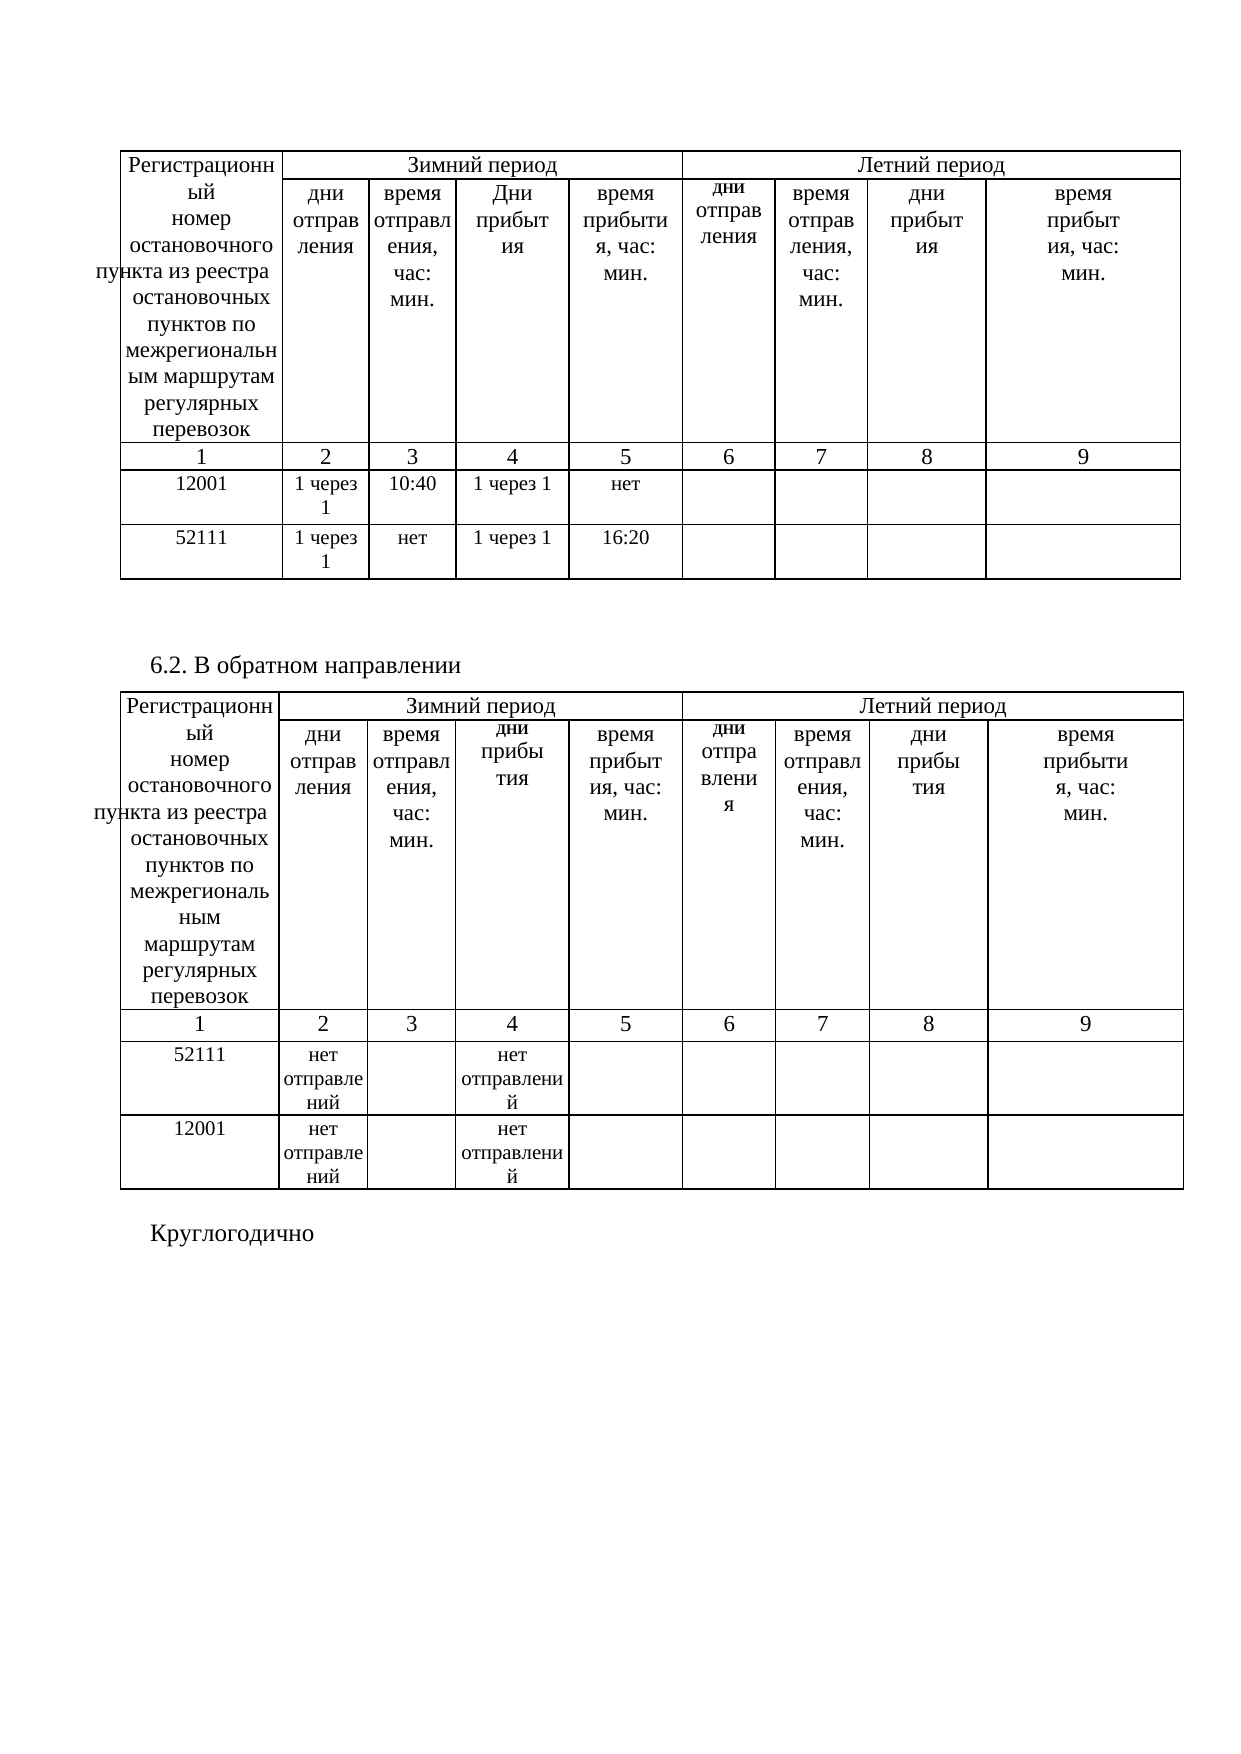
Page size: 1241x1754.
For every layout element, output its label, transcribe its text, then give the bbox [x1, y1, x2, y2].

table_cell 9 [989, 1010, 1183, 1041]
table_cell [683, 471, 774, 524]
table_cell [989, 1116, 1183, 1188]
table_cell 3 [370, 443, 455, 469]
table_header Зимний период [280, 693, 682, 719]
table_cell время отправ ления, час: мин. [776, 180, 867, 441]
table_cell [870, 1116, 987, 1188]
table_cell дни прибыт ия [868, 180, 985, 441]
text Круглогодично [150, 1218, 1090, 1247]
table_cell нет отправлений [456, 1116, 568, 1188]
table_cell Дни прибыт ия [457, 180, 568, 441]
table_cell 6 [683, 443, 774, 469]
table_cell ДНИ отпра влени я [683, 721, 775, 1009]
table_cell [776, 525, 867, 578]
table_cell [683, 1116, 775, 1188]
table_cell 1 через 1 [283, 471, 368, 524]
table_cell [776, 1116, 869, 1188]
table_cell нет [370, 525, 455, 578]
table_cell время отправл ения, час: мин. [776, 721, 869, 1009]
table_cell нет [570, 471, 682, 524]
table_header Летний период [683, 693, 1183, 719]
table_cell [570, 1042, 682, 1114]
table_header Зимний период [283, 152, 682, 178]
table_cell 12001 [121, 471, 282, 524]
table_header Летний период [683, 152, 1180, 178]
table_cell нет отправлений [280, 1116, 367, 1188]
table_cell [368, 1042, 455, 1114]
table_cell время прибыт ия, час: мин. [570, 721, 682, 1009]
table_cell 7 [776, 443, 867, 469]
table_cell [987, 525, 1180, 578]
table_cell 9 [987, 443, 1180, 469]
table_cell [776, 471, 867, 524]
table_cell время отправл ения, час: мин. [368, 721, 455, 1009]
table_cell 8 [870, 1010, 987, 1041]
table_cell [368, 1116, 455, 1188]
table_cell 1 через 1 [283, 525, 368, 578]
table_cell ДНИ отправ ления [683, 180, 774, 441]
table_cell 3 [368, 1010, 455, 1041]
table_cell [683, 1042, 775, 1114]
table_cell 2 [280, 1010, 367, 1041]
table_cell 1 [121, 1010, 278, 1041]
table_cell ДНИ прибы тия [456, 721, 568, 1009]
table_cell 4 [456, 1010, 568, 1041]
table_cell [776, 1042, 869, 1114]
table_cell 1 через 1 [457, 525, 568, 578]
table_cell [870, 1042, 987, 1114]
table_cell 52111 [121, 1042, 278, 1114]
table_cell дни отправ ления [283, 180, 368, 441]
table_cell [987, 471, 1180, 524]
table_cell 5 [570, 443, 682, 469]
table_cell 8 [868, 443, 985, 469]
table_cell [683, 525, 774, 578]
table_cell 10:40 [370, 471, 455, 524]
table_cell нет отправлений [456, 1042, 568, 1114]
table_cell 5 [570, 1010, 682, 1041]
table_cell время прибыти я, час: мин. [989, 721, 1183, 1009]
table_cell время прибыт ия, час: мин. [987, 180, 1180, 441]
table_cell дни прибы тия [870, 721, 987, 1009]
table_cell время прибыти я, час: мин. [570, 180, 682, 441]
table_cell 52111 [121, 525, 282, 578]
table_cell [570, 1116, 682, 1188]
table_cell [868, 471, 985, 524]
table_cell нет отправлений [280, 1042, 367, 1114]
table_cell время отправл ения, час: мин. [370, 180, 455, 441]
table_cell дни отправ ления [280, 721, 367, 1009]
table_header Регистрационный номер остановочного пункта из реестра остановочных пунктов по межрегиональным маршрутам регулярных перевозок [121, 693, 278, 1009]
table_cell 4 [457, 443, 568, 469]
table_cell 6 [683, 1010, 775, 1041]
table_cell 1 через 1 [457, 471, 568, 524]
table_header Регистрационный номер остановочного пункта из реестра остановочных пунктов по межрегиональным маршрутам регулярных перевозок [121, 152, 282, 441]
table_cell 7 [776, 1010, 869, 1041]
table_cell 16:20 [570, 525, 682, 578]
table_cell 12001 [121, 1116, 278, 1188]
table_cell [868, 525, 985, 578]
text 6.2. В обратном направлении [150, 650, 1090, 678]
table_cell 1 [121, 443, 282, 469]
table_cell 2 [283, 443, 368, 469]
table_cell [989, 1042, 1183, 1114]
